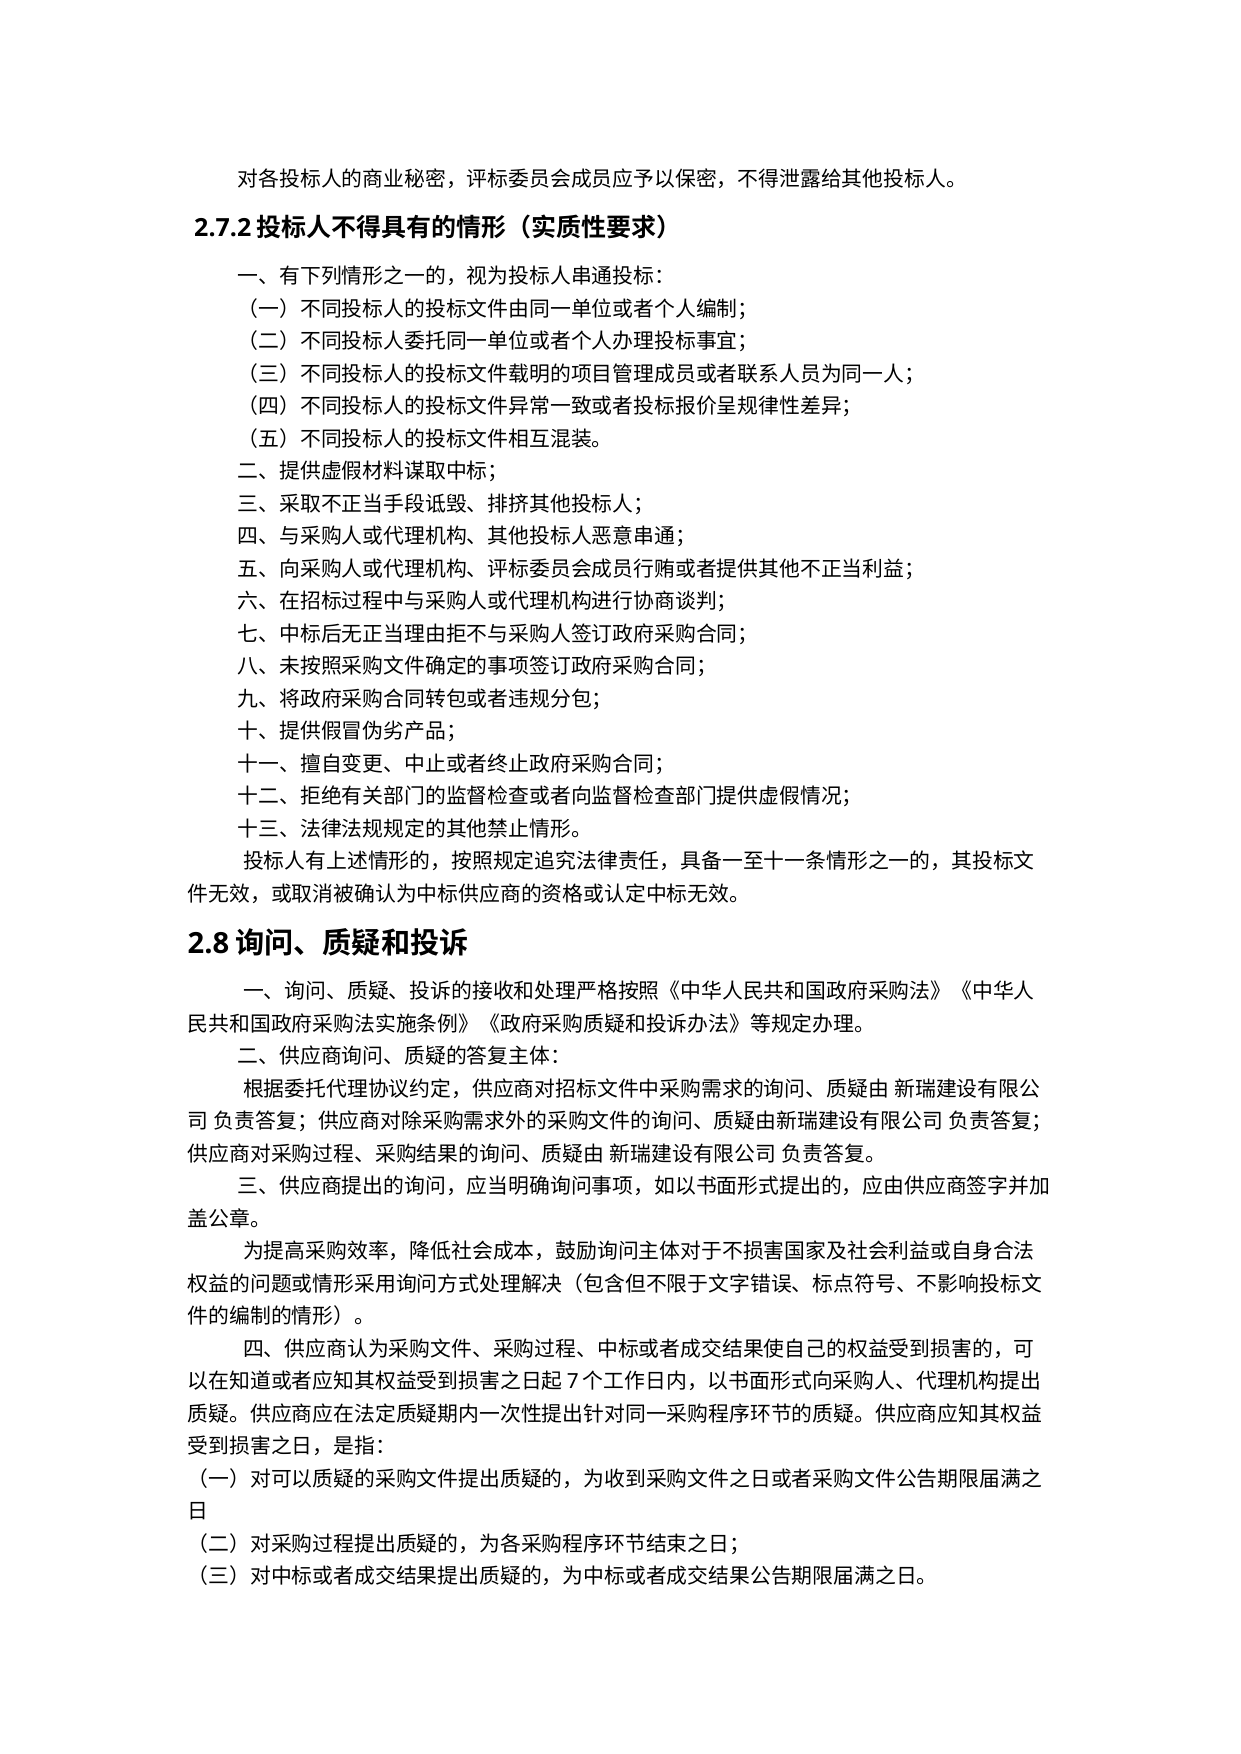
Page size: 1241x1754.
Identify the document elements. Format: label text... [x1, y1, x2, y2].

text 九、将政府采购合同转包或者违规分包； [187, 682, 1053, 714]
text 十三、法律法规规定的其他禁止情形。 [187, 812, 1053, 844]
text （五）不同投标人的投标文件相互混装。 [187, 422, 1053, 454]
text （三）不同投标人的投标文件载明的项目管理成员或者联系人员为同一人； [187, 357, 1053, 389]
text 三、采取不正当手段诋毁、排挤其他投标人； [187, 487, 1053, 519]
text （四）不同投标人的投标文件异常一致或者投标报价呈规律性差异； [187, 389, 1053, 422]
text 四、与采购人或代理机构、其他投标人恶意串通； [187, 519, 1053, 552]
text 2.7.2投标人不得具有的情形（实质性要求） [187, 194, 1053, 259]
text 投标人有上述情形的，按照规定追究法律责任，具备一至十一条情形之一的，其投标文件无效，或取消被确认为中标供应商的资格或认定中标无效。 [187, 844, 1053, 909]
text 六、在招标过程中与采购人或代理机构进行协商谈判； [187, 584, 1053, 617]
text 二、提供虚假材料谋取中标； [187, 454, 1053, 487]
text 七、中标后无正当理由拒不与采购人签订政府采购合同； [187, 617, 1053, 649]
text （一）不同投标人的投标文件由同一单位或者个人编制； [187, 292, 1053, 324]
text 四、供应商认为采购文件、采购过程、中标或者成交结果使自己的权益受到损害的，可以在知道或者应知其权益受到损害之日起7个工作日内，以书面形式向采购人、代理机构提出质疑。供应商应在法定质疑期内一次性提出针对同一采购程序环节的质疑。供应商应知其权益受到损害之日，是指： [187, 1332, 1053, 1462]
text （一）对可以质疑的采购文件提出质疑的，为收到采购文件之日或者采购文件公告期限届满之日 [187, 1462, 1053, 1527]
text （三）对中标或者成交结果提出质疑的，为中标或者成交结果公告期限届满之日。 [187, 1559, 1053, 1592]
text 二、供应商询问、质疑的答复主体： [187, 1039, 1053, 1072]
text 十二、拒绝有关部门的监督检查或者向监督检查部门提供虚假情况； [187, 779, 1053, 812]
text 根据委托代理协议约定，供应商对招标文件中采购需求的询问、质疑由 新瑞建设有限公司 负责答复；供应商对除采购需求外的采购文件的询问、质疑由新瑞建设有限公司 负责答复；供应商对采购过程、采购结果的询问、质疑由 新瑞建设有限公司 负责答复。 [187, 1072, 1053, 1169]
text （二）不同投标人委托同一单位或者个人办理投标事宜； [187, 324, 1053, 357]
text 三、供应商提出的询问，应当明确询问事项，如以书面形式提出的，应由供应商签字并加盖公章。 [187, 1169, 1053, 1234]
text （二）对采购过程提出质疑的，为各采购程序环节结束之日； [187, 1527, 1053, 1559]
text 十一、擅自变更、中止或者终止政府采购合同； [187, 747, 1053, 779]
text 十、提供假冒伪劣产品； [187, 714, 1053, 747]
text 2.8询问、质疑和投诉 [187, 909, 1053, 974]
text 对各投标人的商业秘密，评标委员会成员应予以保密，不得泄露给其他投标人。 [187, 162, 1053, 194]
text 为提高采购效率，降低社会成本，鼓励询问主体对于不损害国家及社会利益或自身合法权益的问题或情形采用询问方式处理解决（包含但不限于文字错误、标点符号、不影响投标文件的编制的情形）。 [187, 1234, 1053, 1332]
text 一、有下列情形之一的，视为投标人串通投标： [187, 259, 1053, 292]
text 一、询问、质疑、投诉的接收和处理严格按照《中华人民共和国政府采购法》《中华人民共和国政府采购法实施条例》《政府采购质疑和投诉办法》等规定办理。 [187, 974, 1053, 1039]
text 八、未按照采购文件确定的事项签订政府采购合同； [187, 649, 1053, 682]
text 五、向采购人或代理机构、评标委员会成员行贿或者提供其他不正当利益； [187, 552, 1053, 584]
